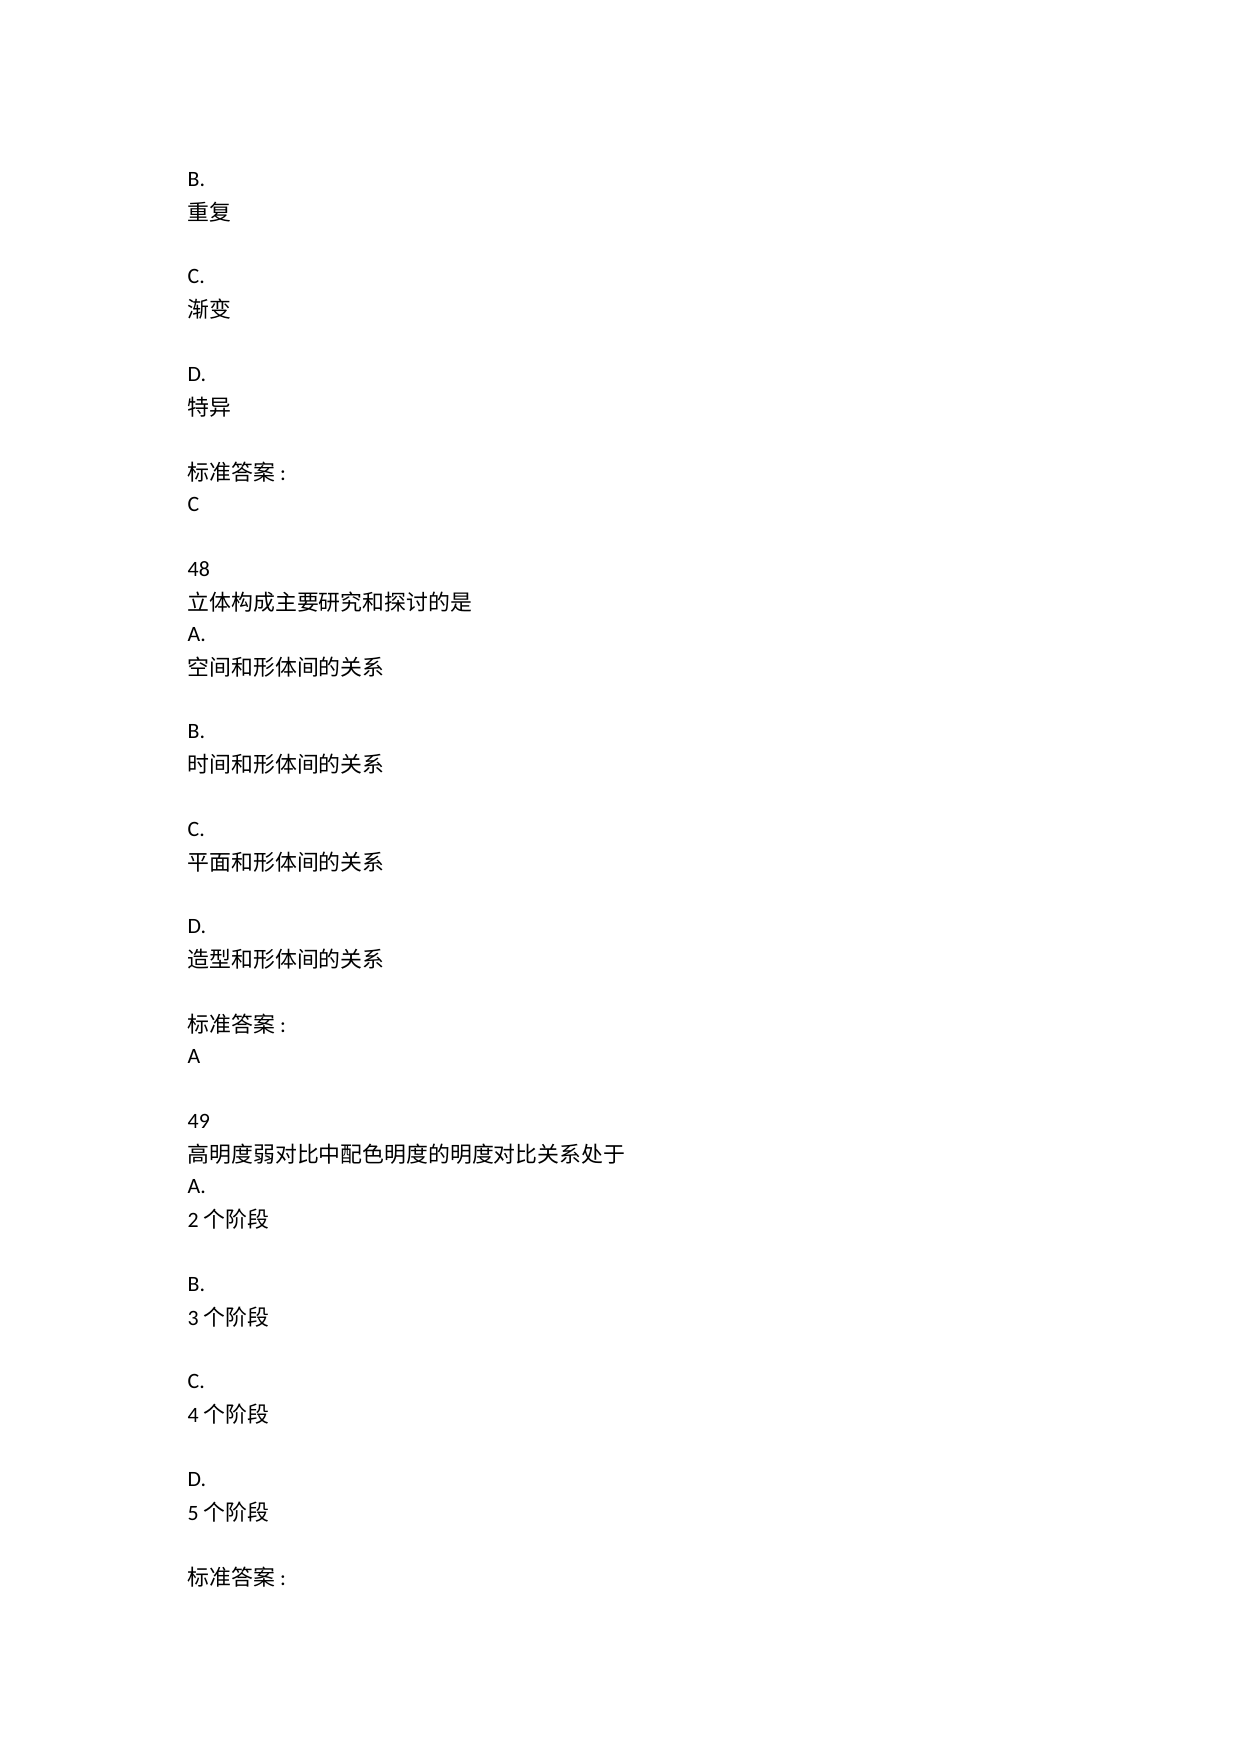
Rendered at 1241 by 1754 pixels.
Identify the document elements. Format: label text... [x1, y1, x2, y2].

text D. [187, 909, 1053, 942]
text 48 [187, 552, 1053, 584]
text A. [187, 617, 1053, 649]
text 立体构成主要研究和探讨的是 [187, 584, 1053, 617]
text B. [187, 714, 1053, 747]
text A [187, 1039, 1053, 1072]
text B. [187, 1267, 1053, 1299]
text D. [187, 357, 1053, 389]
text D. [187, 1462, 1053, 1494]
text C. [187, 259, 1053, 292]
text 时间和形体间的关系 [187, 747, 1053, 779]
text C. [187, 1364, 1053, 1397]
text 3个阶段 [187, 1299, 1053, 1332]
text 5个阶段 [187, 1494, 1053, 1527]
text 4个阶段 [187, 1397, 1053, 1429]
text 平面和形体间的关系 [187, 844, 1053, 877]
text 重复 [187, 194, 1053, 227]
text C. [187, 812, 1053, 844]
text 高明度弱对比中配色明度的明度对比关系处于 [187, 1137, 1053, 1169]
text 特异 [187, 389, 1053, 422]
text 2个阶段 [187, 1202, 1053, 1234]
text 标准答案 : [187, 1559, 1053, 1592]
text C [187, 487, 1053, 519]
text 49 [187, 1104, 1053, 1137]
text 渐变 [187, 292, 1053, 324]
text 标准答案 : [187, 1007, 1053, 1039]
text 造型和形体间的关系 [187, 942, 1053, 974]
text 空间和形体间的关系 [187, 649, 1053, 682]
text 标准答案 : [187, 454, 1053, 487]
text B. [187, 162, 1053, 194]
text A. [187, 1169, 1053, 1202]
